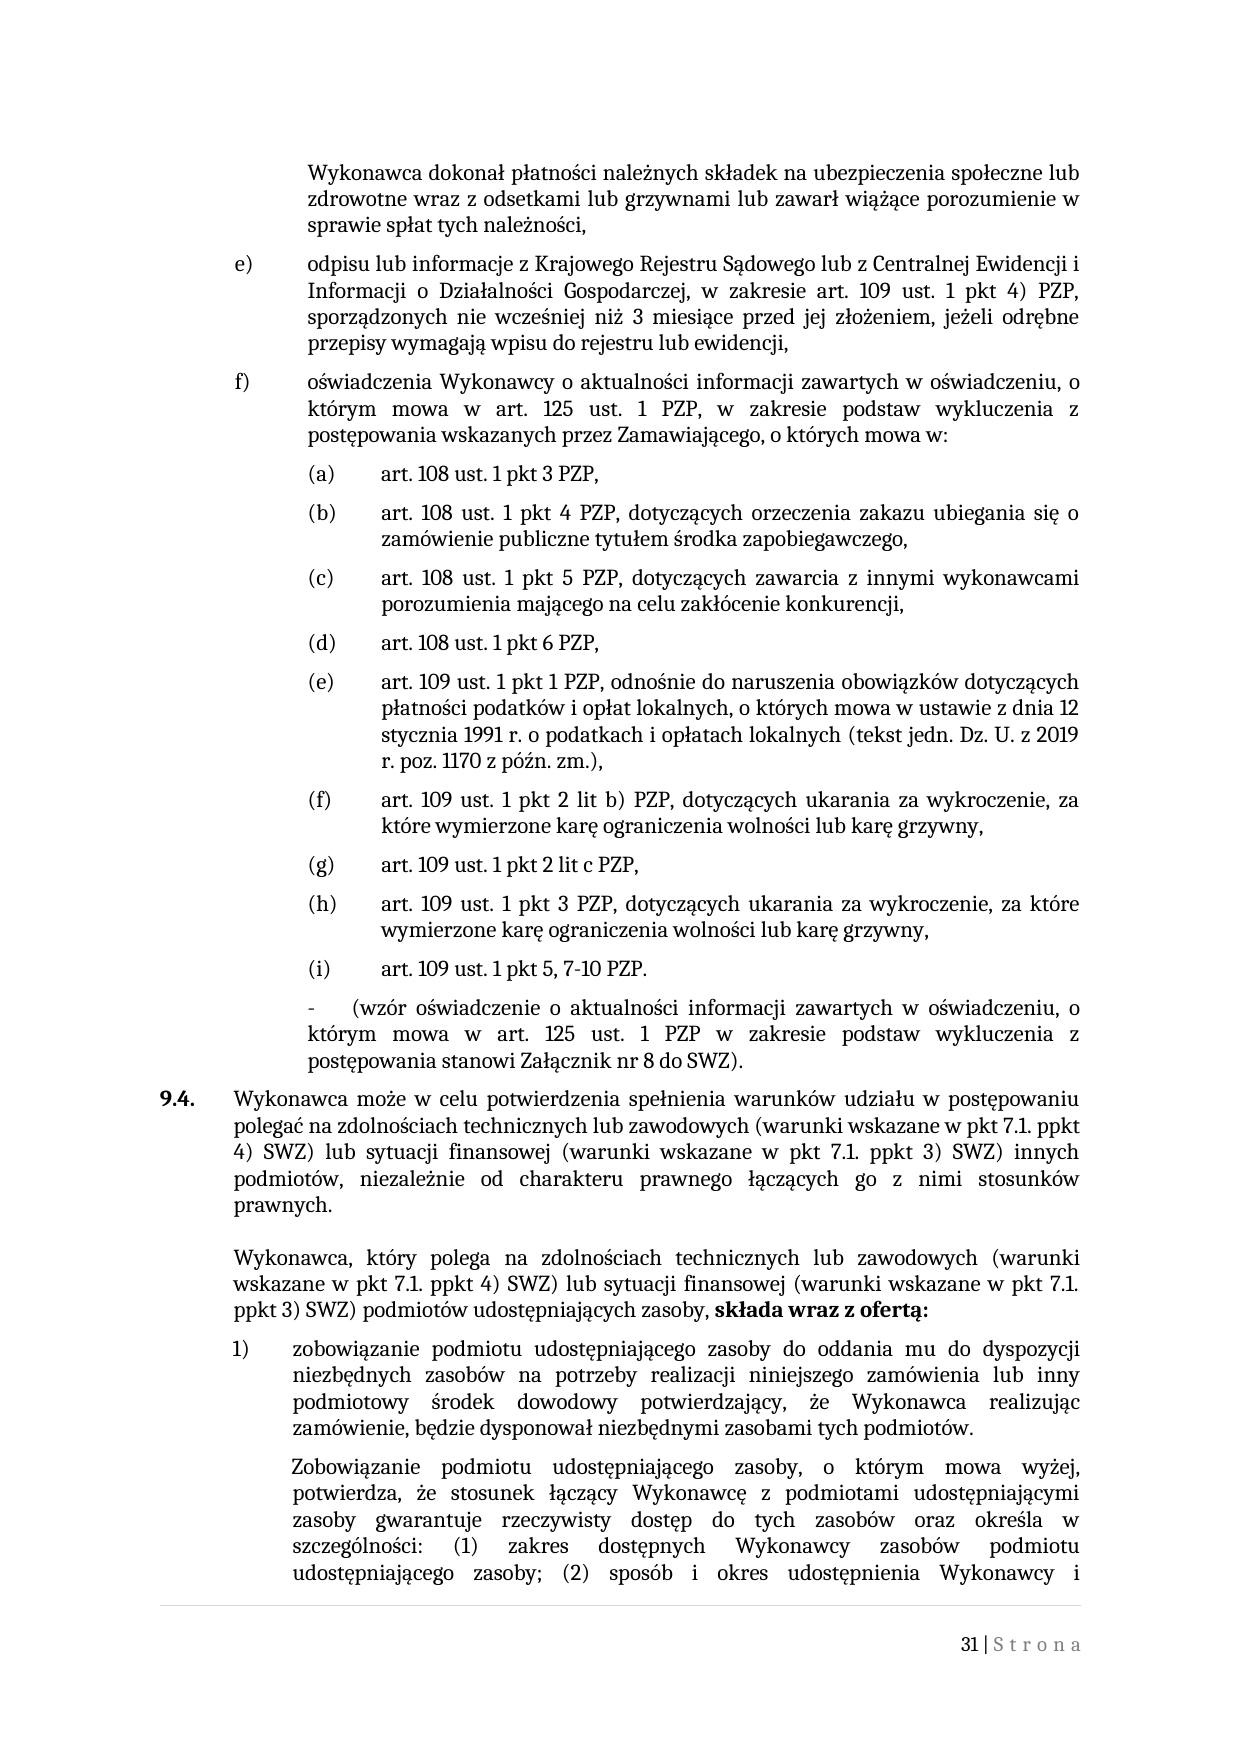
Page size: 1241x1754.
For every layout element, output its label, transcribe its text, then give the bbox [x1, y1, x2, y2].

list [234, 159, 1081, 238]
list (b) art. 108 ust. 1 pkt 4 PZP, dotyczących orzeczenia zakazu ubiegania się o zamówienie publiczne tytułem środka zapobiegawczego, [307, 499, 1081, 552]
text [291, 1454, 1081, 1586]
list - (wzór oświadczenie o aktualności informacji zawartych w oświadczeniu, o którym mowa w art. 125 ust. 1 PZP w zakresie podstaw wykluczenia z postępowania stanowi Załącznik nr 8 do SWZ). [307, 995, 1081, 1074]
list (f) art. 109 ust. 1 pkt 2 lit b) PZP, dotyczących ukarania za wykroczenie, za które wymierzone karę ograniczenia wolności lub karę grzywny, [307, 787, 1081, 839]
list (d) art. 108 ust. 1 pkt 6 PZP, [307, 630, 1081, 656]
list e) odpisu lub informacje z Krajowego Rejestru Sądowego lub z Centralnej Ewidencji i Informacji o Działalności Gospodarczej, w zakresie art. 109 ust. 1 pkt 4) PZP, sporządzonych nie wcześniej niż 3 miesiące przed jej złożeniem, jeżeli odrębne przepisy wymagają wpisu do rejestru lub ewidencji, [234, 251, 1081, 356]
list (g) art. 109 ust. 1 pkt 2 lit c PZP, [307, 852, 1081, 878]
list (a) art. 108 ust. 1 pkt 3 PZP, [307, 461, 1081, 487]
list f) oświadczenia Wykonawcy o aktualności informacji zawartych w oświadczeniu, o którym mowa w art. 125 ust. 1 PZP, w zakresie podstaw wykluczenia z postępowania wskazanych przez Zamawiającego, o których mowa w: [234, 369, 1081, 448]
text 1) zobowiązanie podmiotu udostępniającego zasoby do oddania mu do dyspozycji niezbędnych zasobów na potrzeby realizacji niniejszego zamówienia lub inny podmiotowy środek dowodowy potwierdzający, że Wykonawca realizując zamówienie, będzie dysponował niezbędnymi zasobami tych podmiotów. [232, 1336, 1081, 1441]
text 9.4. Wykonawca może w celu potwierdzenia spełnienia warunków udziału w postępowaniu polegać na zdolnościach technicznych lub zawodowych (warunki wskazane w pkt 7.1. ppkt 4) SWZ) lub sytuacji finansowej (warunki wskazane w pkt 7.1. ppkt 3) SWZ) innych podmiotów, niezależnie od charakteru prawnego łączących go z nimi stosunków prawnych. Wykonawca, który polega na zdolnościach technicznych lub zawodowych (warunki wskazane w pkt 7.1. ppkt 4) SWZ) lub sytuacji finansowej (warunki wskazane w pkt 7.1. ppkt 3) SWZ) podmiotów udostępniających zasoby, składa wraz z ofertą: [159, 1086, 1081, 1323]
list (e) art. 109 ust. 1 pkt 1 PZP, odnośnie do naruszenia obowiązków dotyczących płatności podatków i opłat lokalnych, o których mowa w ustawie z dnia 12 stycznia 1991 r. o podatkach i opłatach lokalnych (tekst jedn. Dz. U. z 2019 r. poz. 1170 z późn. zm.), [307, 669, 1081, 774]
list (h) art. 109 ust. 1 pkt 3 PZP, dotyczących ukarania za wykroczenie, za które wymierzone karę ograniczenia wolności lub karę grzywny, [307, 891, 1081, 943]
list (i) art. 109 ust. 1 pkt 5, 7-10 PZP. [307, 956, 1081, 982]
list (c) art. 108 ust. 1 pkt 5 PZP, dotyczących zawarcia z innymi wykonawcami porozumienia mającego na celu zakłócenie konkurencji, [307, 564, 1081, 617]
